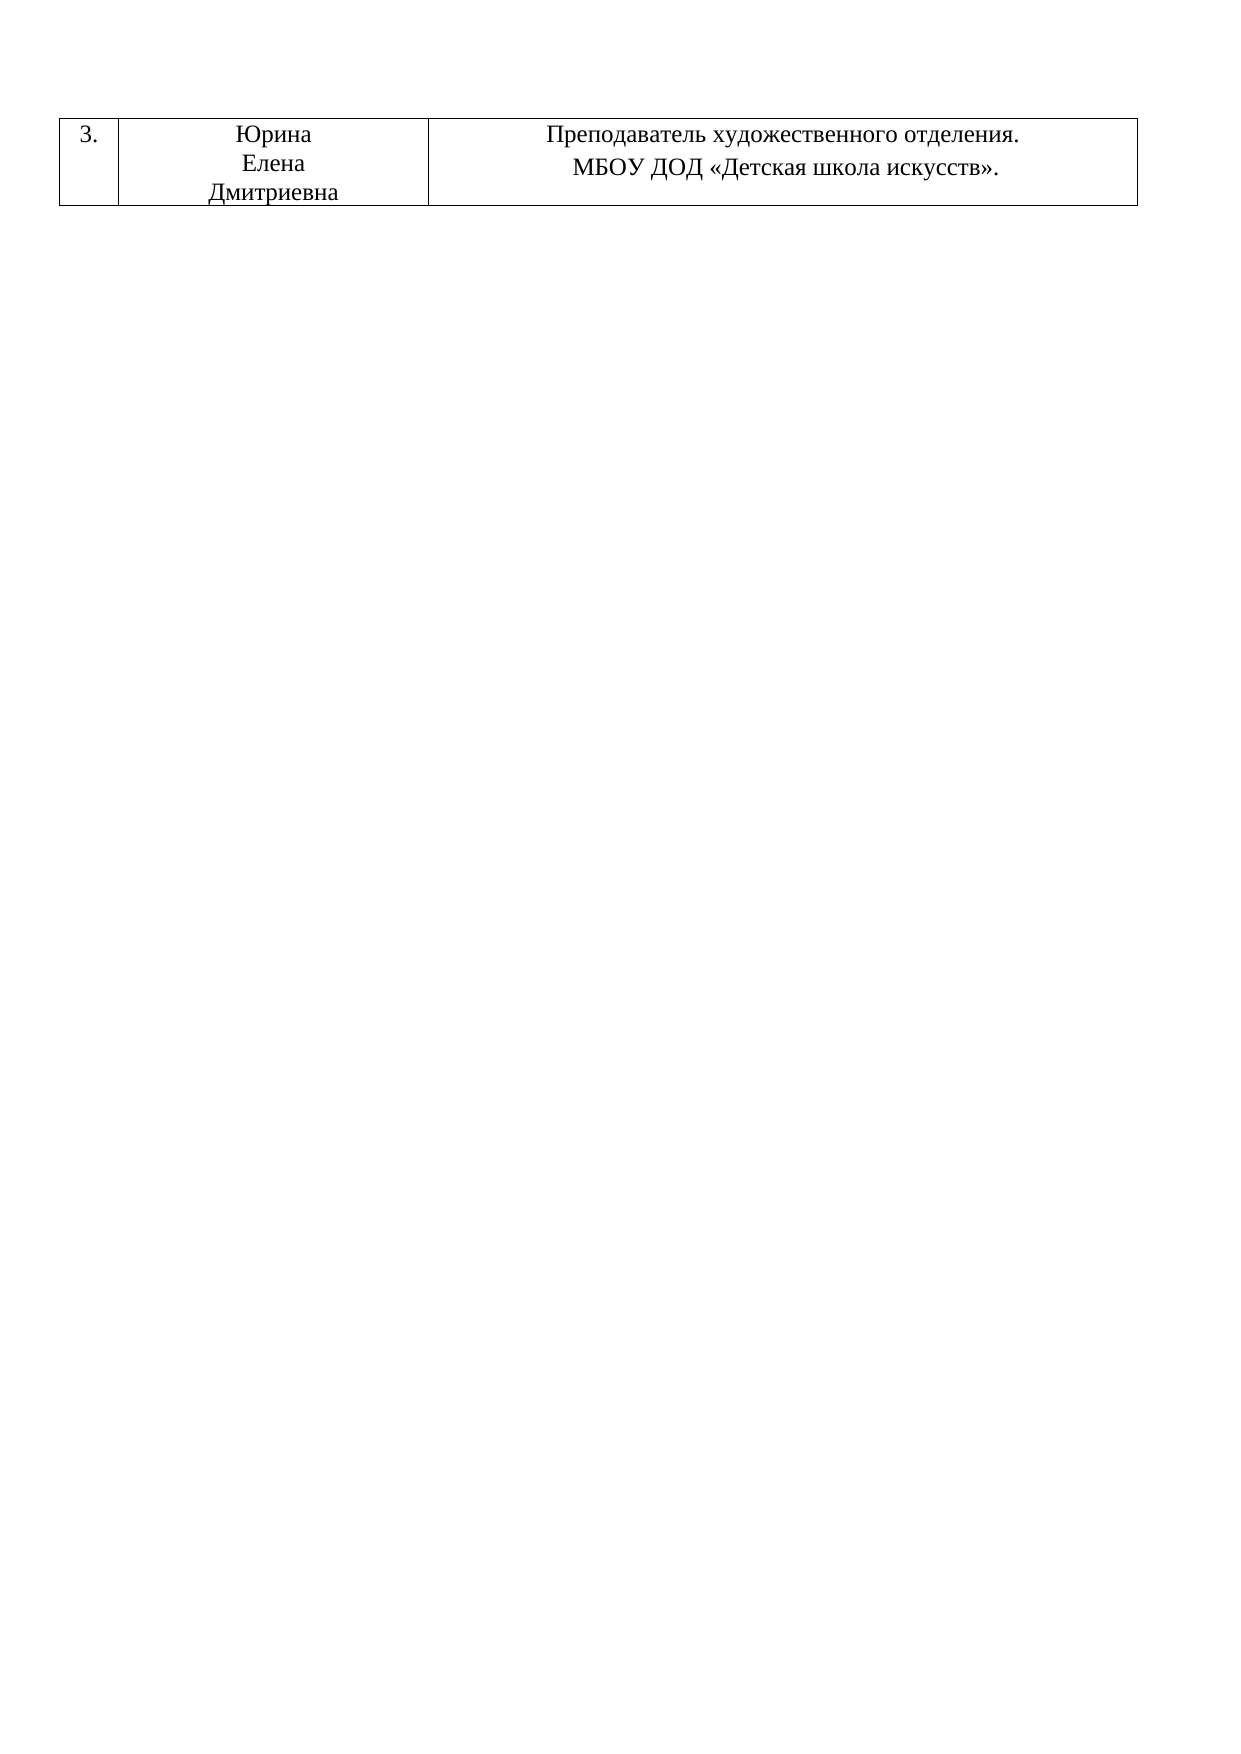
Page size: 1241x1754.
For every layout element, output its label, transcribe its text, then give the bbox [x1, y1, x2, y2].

table_cell 3. [60, 119, 118, 205]
table_cell Юрина Елена Дмитриевна [119, 119, 428, 205]
table_cell Преподаватель художественного отделения. МБОУ ДОД «Детская школа искусств». [429, 119, 1137, 205]
